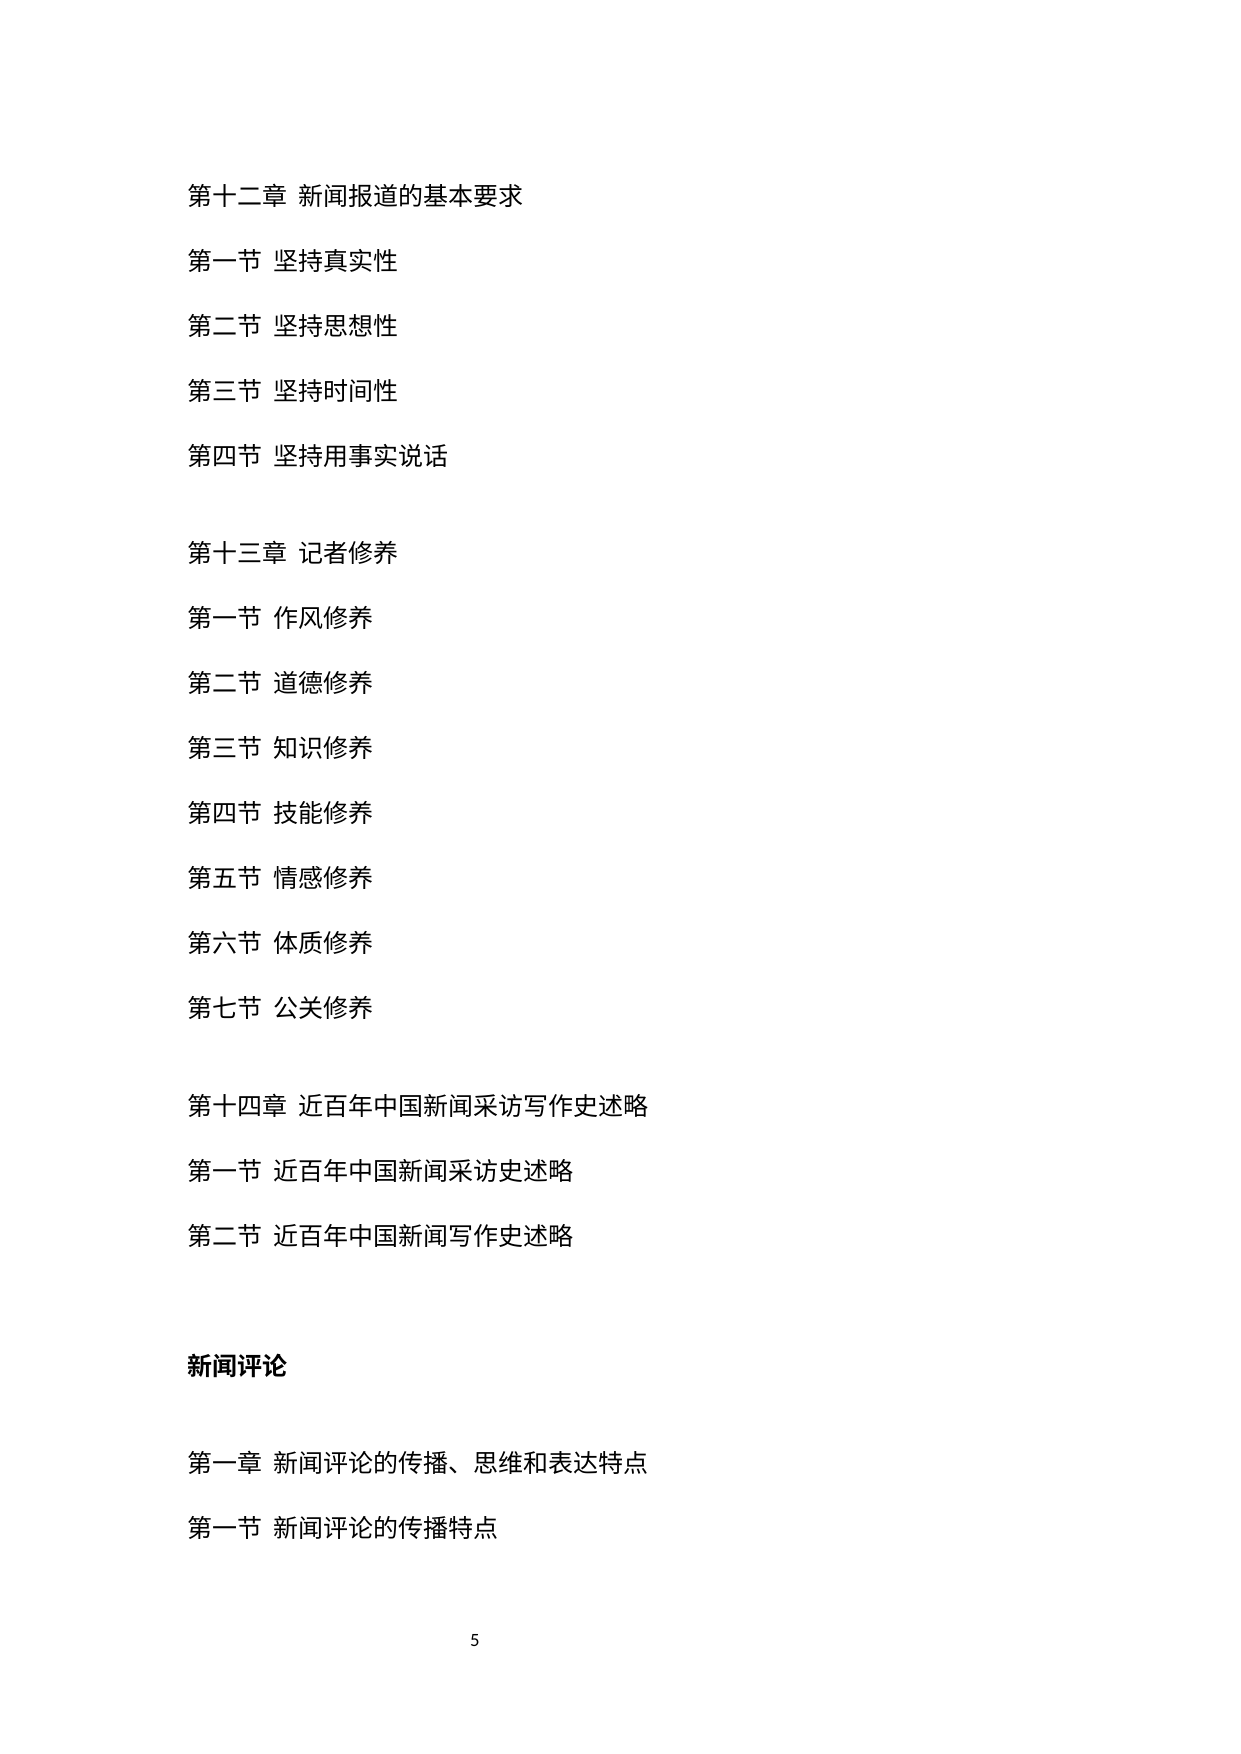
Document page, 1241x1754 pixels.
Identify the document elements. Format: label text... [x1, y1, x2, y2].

text 第四节 坚持用事实说话 [187, 422, 1053, 487]
text 第七节 公关修养 [187, 974, 1053, 1039]
text 第一节 近百年中国新闻采访史述略 [187, 1137, 1053, 1202]
text 第一章 新闻评论的传播、思维和表达特点 [187, 1429, 1053, 1494]
text 第三节 知识修养 [187, 714, 1053, 779]
text 第六节 体质修养 [187, 909, 1053, 974]
text 第一节 作风修养 [187, 584, 1053, 649]
text 第十三章 记者修养 [187, 519, 1053, 584]
text 第十四章 近百年中国新闻采访写作史述略 [187, 1072, 1053, 1137]
text 第二节 道德修养 [187, 649, 1053, 714]
text 第五节 情感修养 [187, 844, 1053, 909]
text 第二节 近百年中国新闻写作史述略 [187, 1202, 1053, 1267]
text 第二节 坚持思想性 [187, 292, 1053, 357]
text 第四节 技能修养 [187, 779, 1053, 844]
text 第一节 坚持真实性 [187, 227, 1053, 292]
text 第一节 新闻评论的传播特点 [187, 1494, 1053, 1559]
text 第十二章 新闻报道的基本要求 [187, 162, 1053, 227]
text 第三节 坚持时间性 [187, 357, 1053, 422]
text 新闻评论 [187, 1332, 1053, 1397]
